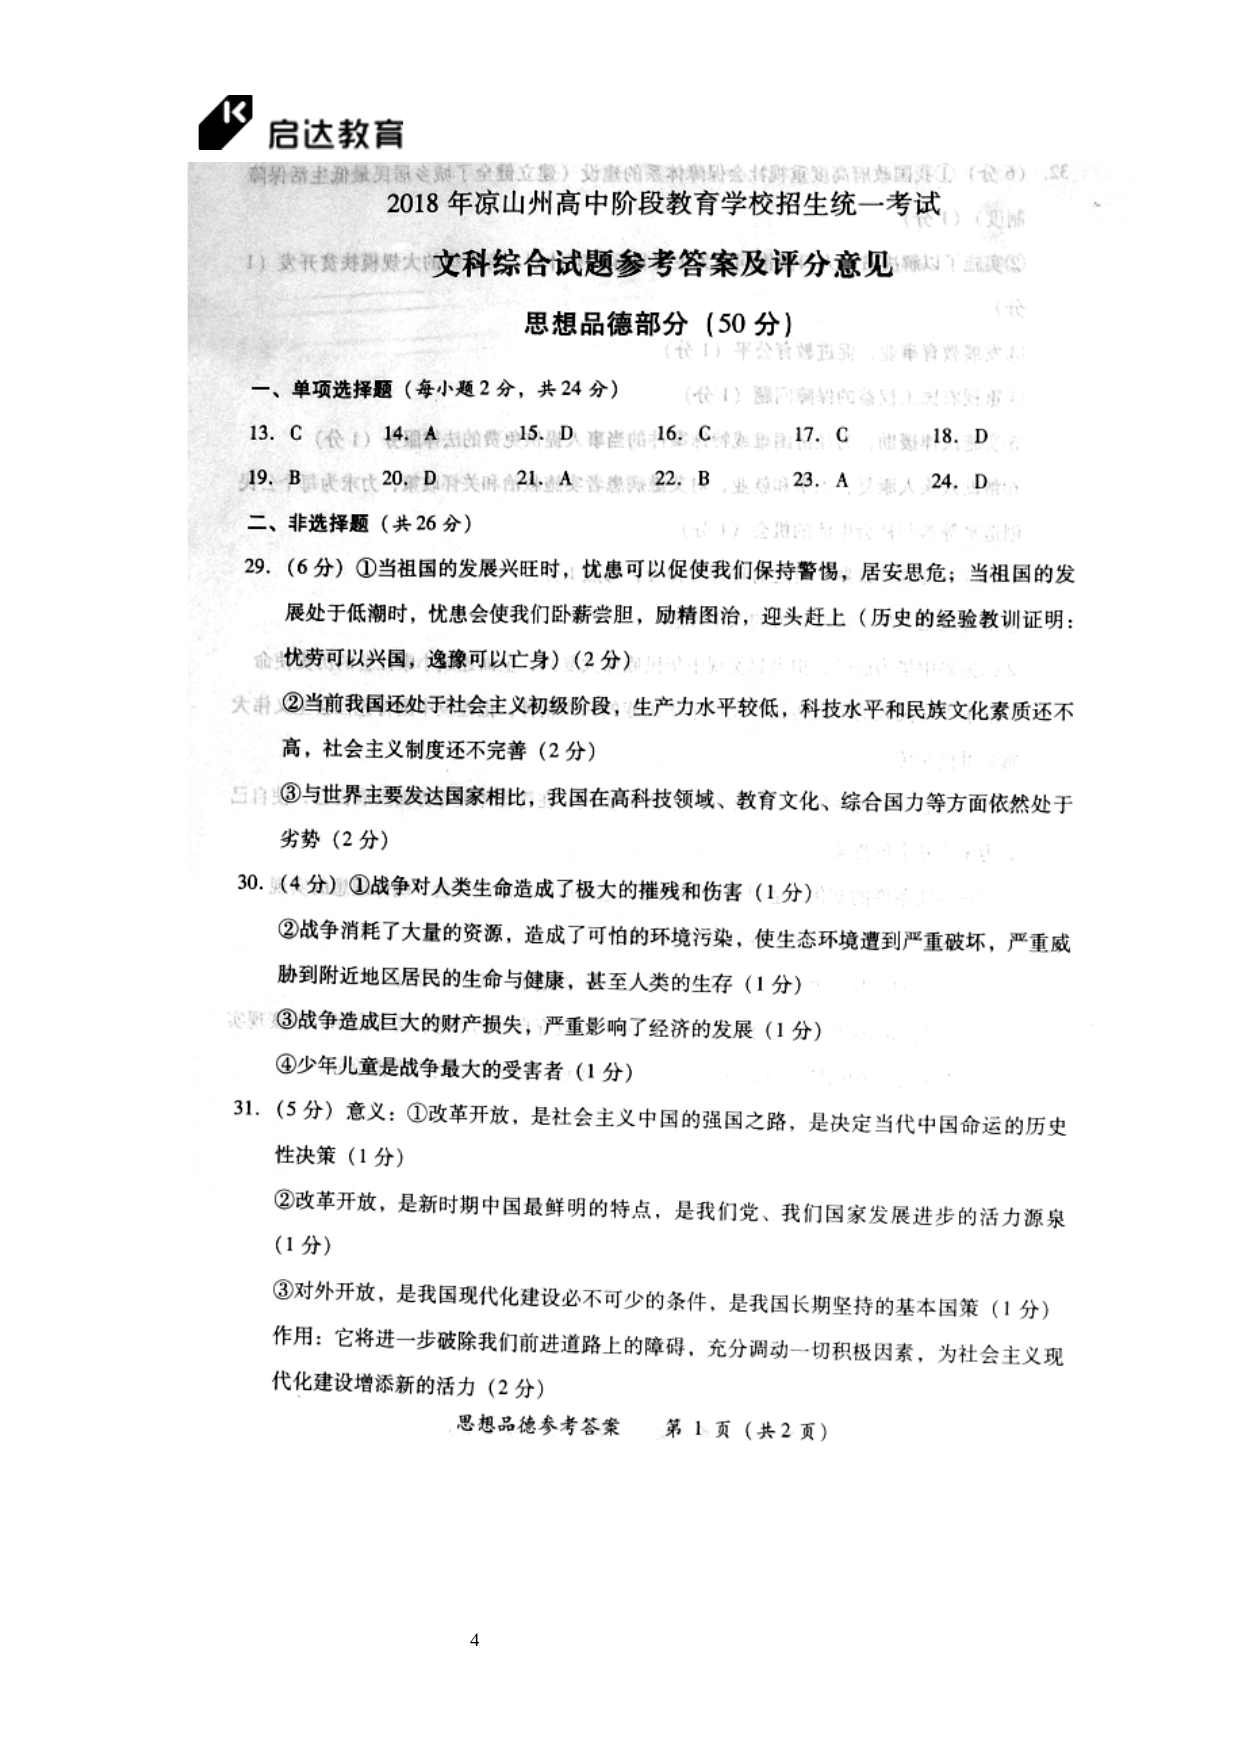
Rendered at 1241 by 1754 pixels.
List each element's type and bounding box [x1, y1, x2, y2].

picture [187, 162, 1142, 1477]
picture [198, 95, 404, 150]
